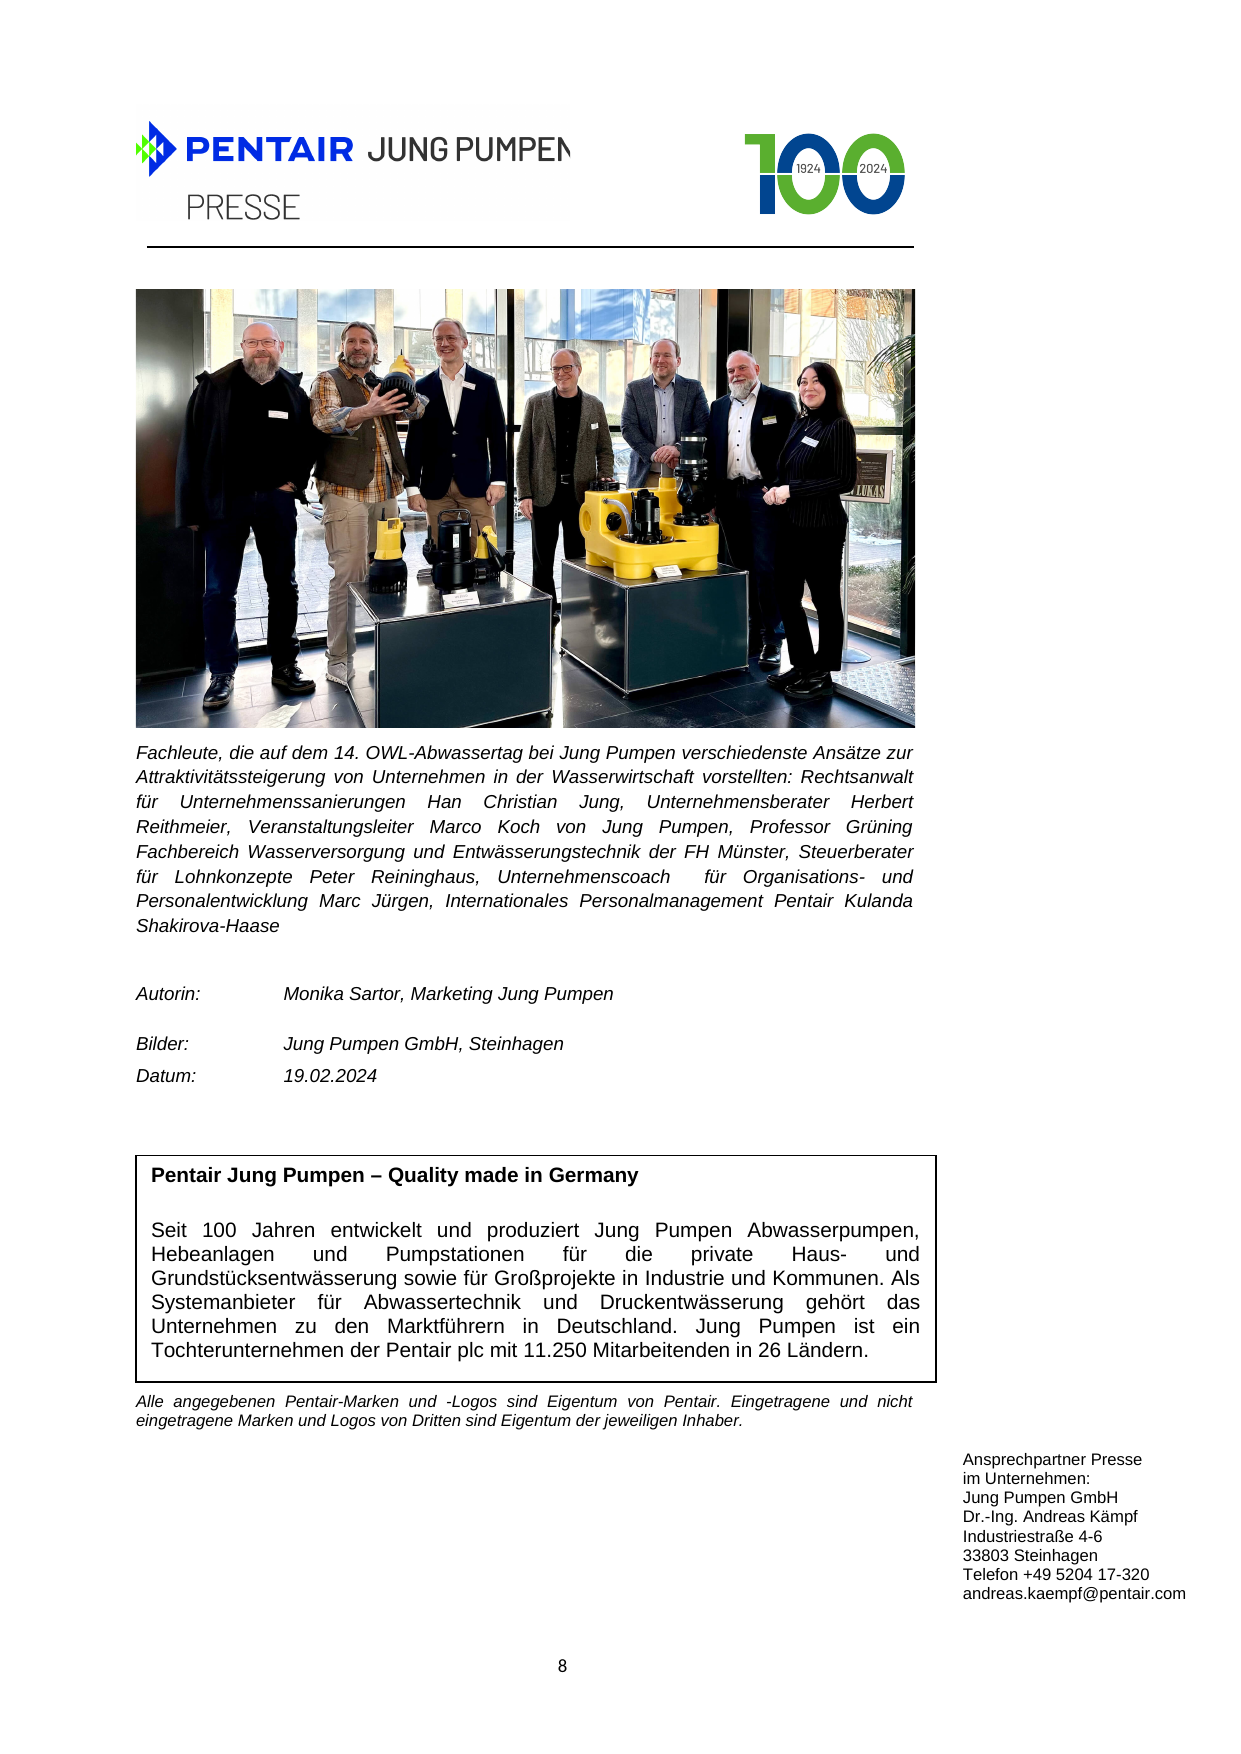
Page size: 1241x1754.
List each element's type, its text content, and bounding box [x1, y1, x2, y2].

picture [730, 123, 920, 233]
text Alle angegebenen Pentair-Marken und -Logos sind Eigentum von Pentair. Eingetragene und nicht eingetragene Marken und Logos von Dritten sind Eigentum der jeweiligen Inhaber. [136, 1392, 915, 1430]
text Bilder: Jung Pumpen GmbH, Steinhagen [136, 1033, 915, 1054]
text Datum: 19.02.2024 [136, 1065, 915, 1086]
text Fachleute, die auf dem 14. OWL-Abwassertag bei Jung Pumpen verschiedenste Ansätze zur Attraktivitätssteigerung von Unternehmen in der Wasserwirtschaft vorstellten: Rechtsanwalt für Unternehmenssanierungen Han Christian Jung, Unternehmensberater Herbert Reithmeier, Veranstaltungsleiter Marco Koch von Jung Pumpen, Professor Grüning Fachbereich Wasserversorgung und Entwässerungstechnik der FH Münster, Steuerberater für Lohnkonzepte Peter Reininghaus, Unternehmenscoach für Organisations- und Personalentwicklung Marc Jürgen, Internationales Personalmanagement Pentair Kulanda Shakirova-Haase [136, 742, 915, 937]
text Autorin: Monika Sartor, Marketing Jung Pumpen [136, 983, 915, 1004]
picture [135, 289, 916, 728]
picture [136, 104, 570, 221]
